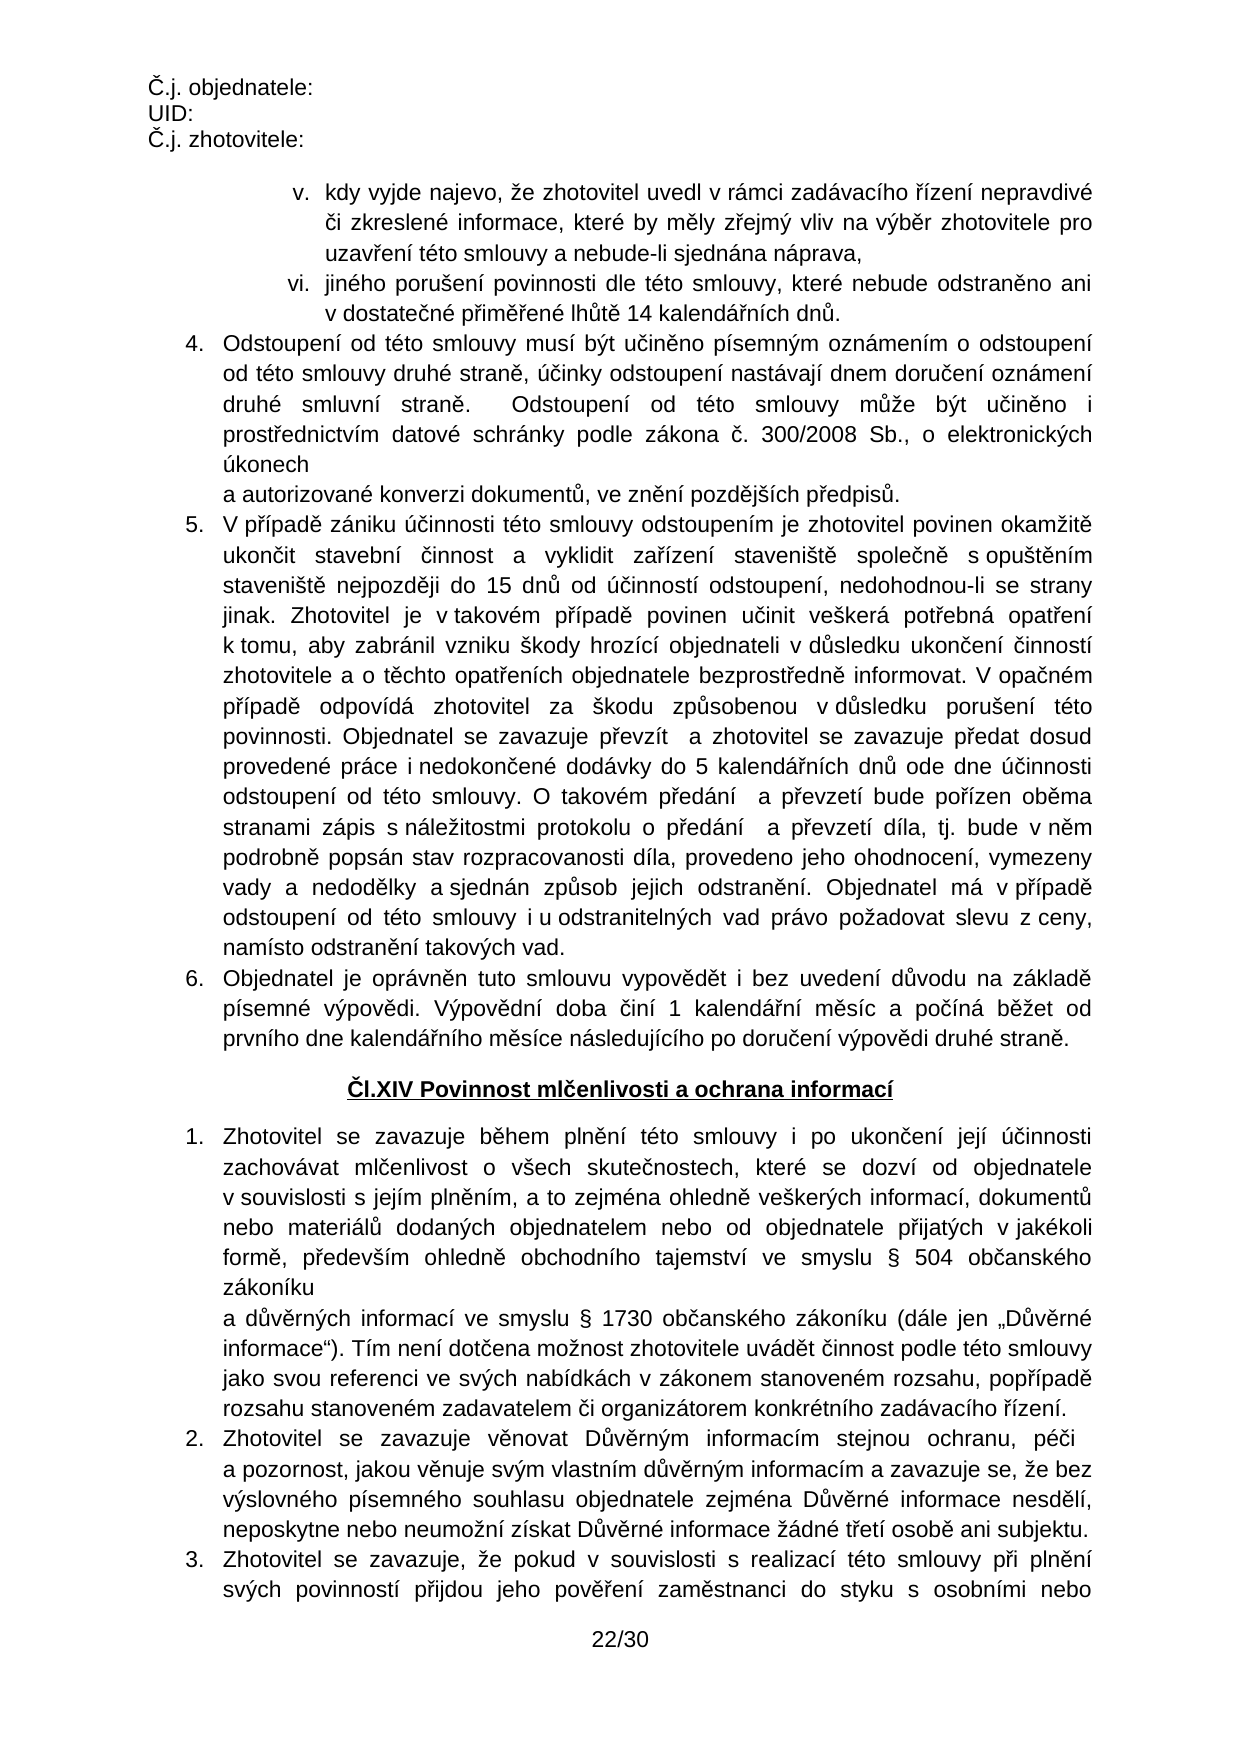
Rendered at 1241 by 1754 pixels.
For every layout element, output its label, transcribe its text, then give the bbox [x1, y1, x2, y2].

list Zhotovitel se zavazuje věnovat Důvěrným informacím stejnou ochranu, péči a pozornost, jakou věnuje svým vlastním důvěrným informacím a zavazuje se, že bez výslovného písemného souhlasu objednatele zejména Důvěrné informace nesdělí, neposkytne nebo neumožní získat Důvěrné informace žádné třetí osobě ani subjektu. [185, 1425, 1093, 1542]
list V případě zániku účinnosti této smlouvy odstoupením je zhotovitel povinen okamžitě ukončit stavební činnost a vyklidit zařízení staveniště společně s opuštěním staveniště nejpozději do 15 dnů od účinností odstoupení, nedohodnou-li se strany jinak. Zhotovitel je v takovém případě povinen učinit veškerá potřebná opatření k tomu, aby zabránil vzniku škody hrozící objednateli v důsledku ukončení činností zhotovitele a o těchto opatřeních objednatele bezprostředně informovat. V opačném případě odpovídá zhotovitel za škodu způsobenou v důsledku porušení této povinnosti. Objednatel se zavazuje převzít a zhotovitel se zavazuje předat dosud provedené práce i nedokončené dodávky do 5 kalendářních dnů ode dne účinnosti odstoupení od této smlouvy. O takovém předání a převzetí bude pořízen oběma stranami zápis s náležitostmi protokolu o předání a převzetí díla, tj. bude v něm podrobně popsán stav rozpracovanosti díla, provedeno jeho ohodnocení, vymezeny vady a nedodělky a sjednán způsob jejich odstranění. Objednatel má v případě odstoupení od této smlouvy i u odstranitelných vad právo požadovat slevu z ceny, namísto odstranění takových vad. [185, 511, 1093, 961]
list Objednatel je oprávněn tuto smlouvu vypovědět i bez uvedení důvodu na základě písemné výpovědi. Výpovědní doba činí 1 kalendářní měsíc a počíná běžet od prvního dne kalendářního měsíce následujícího po doručení výpovědi druhé straně. [185, 964, 1093, 1051]
text Čl.XIV Povinnost mlčenlivosti a ochrana informací [148, 1076, 1093, 1102]
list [185, 1546, 1093, 1603]
list jiného porušení povinnosti dle této smlouvy, které nebude odstraněno ani v dostatečné přiměřené lhůtě 14 kalendářních dnů. [310, 270, 1093, 326]
list Zhotovitel se zavazuje během plnění této smlouvy i po ukončení její účinnosti zachovávat mlčenlivost o všech skutečnostech, které se dozví od objednatele v souvislosti s jejím plněním, a to zejména ohledně veškerých informací, dokumentů nebo materiálů dodaných objednatelem nebo od objednatele přijatých v jakékoli formě, především ohledně obchodního tajemství ve smyslu § 504 občanského zákoníku a důvěrných informací ve smyslu § 1730 občanského zákoníku (dále jen „Důvěrné informace“). Tím není dotčena možnost zhotovitele uvádět činnost podle této smlouvy jako svou referenci ve svých nabídkách v zákonem stanoveném rozsahu, popřípadě rozsahu stanoveném zadavatelem či organizátorem konkrétního zadávacího řízení. [185, 1123, 1093, 1421]
list kdy vyjde najevo, že zhotovitel uvedl v rámci zadávacího řízení nepravdivé či zkreslené informace, které by měly zřejmý vliv na výběr zhotovitele pro uzavření této smlouvy a nebude-li sjednána náprava, [310, 179, 1093, 266]
list Odstoupení od této smlouvy musí být učiněno písemným oznámením o odstoupení od této smlouvy druhé straně, účinky odstoupení nastávají dnem doručení oznámení druhé smluvní straně. Odstoupení od této smlouvy může být učiněno i prostřednictvím datové schránky podle zákona č. 300/2008 Sb., o elektronických úkonech a autorizované konverzi dokumentů, ve znění pozdějších předpisů. [185, 330, 1093, 508]
